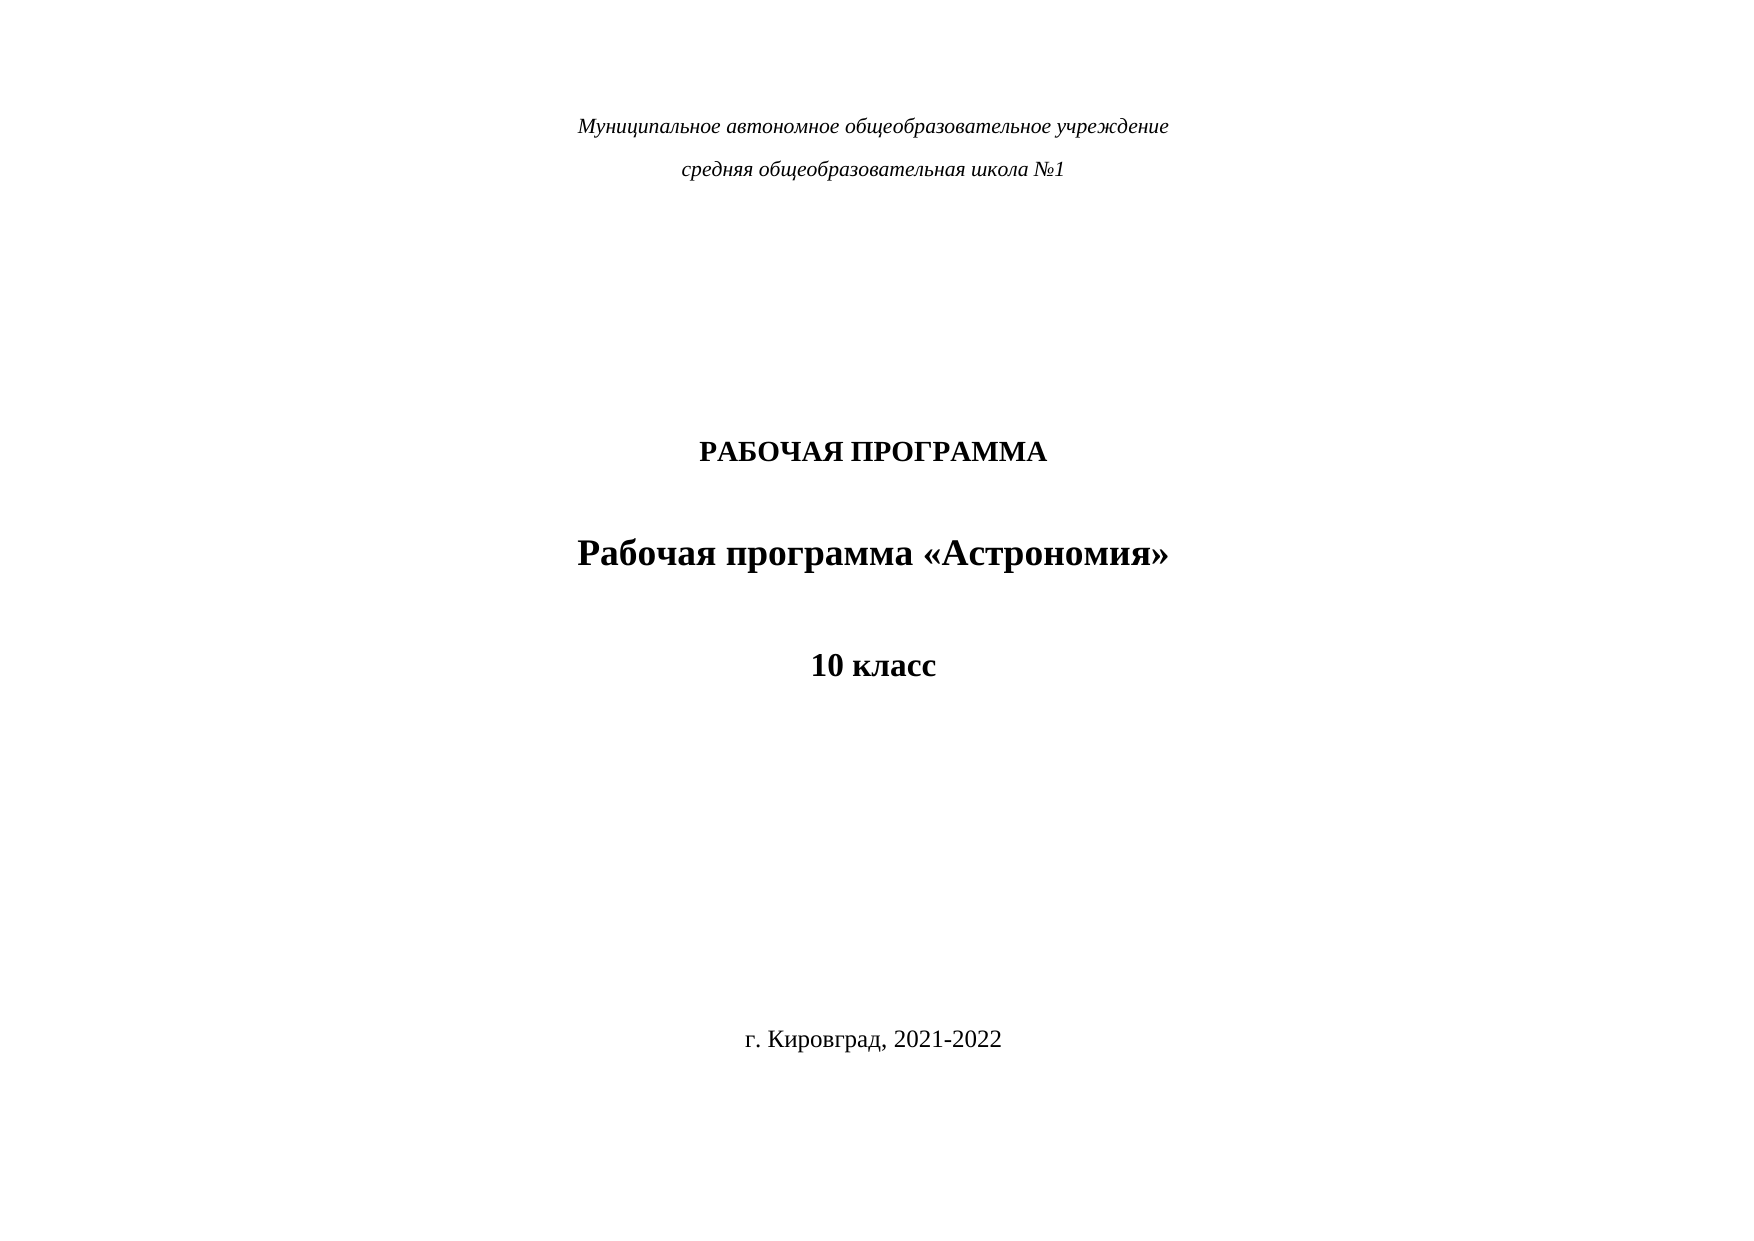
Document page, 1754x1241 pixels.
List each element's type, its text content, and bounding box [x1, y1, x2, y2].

text средняя общеобразовательная школа №1 [147, 156, 1599, 199]
text Рабочая программа «Астрономия» [147, 530, 1599, 573]
text 10 класс [147, 645, 1599, 684]
text Муниципальное автономное общеобразовательное учреждение [147, 113, 1599, 156]
text г. Кировград, 2021-2022 [147, 1024, 1599, 1053]
text Рабочая ПРОГРАММа [147, 434, 1599, 468]
